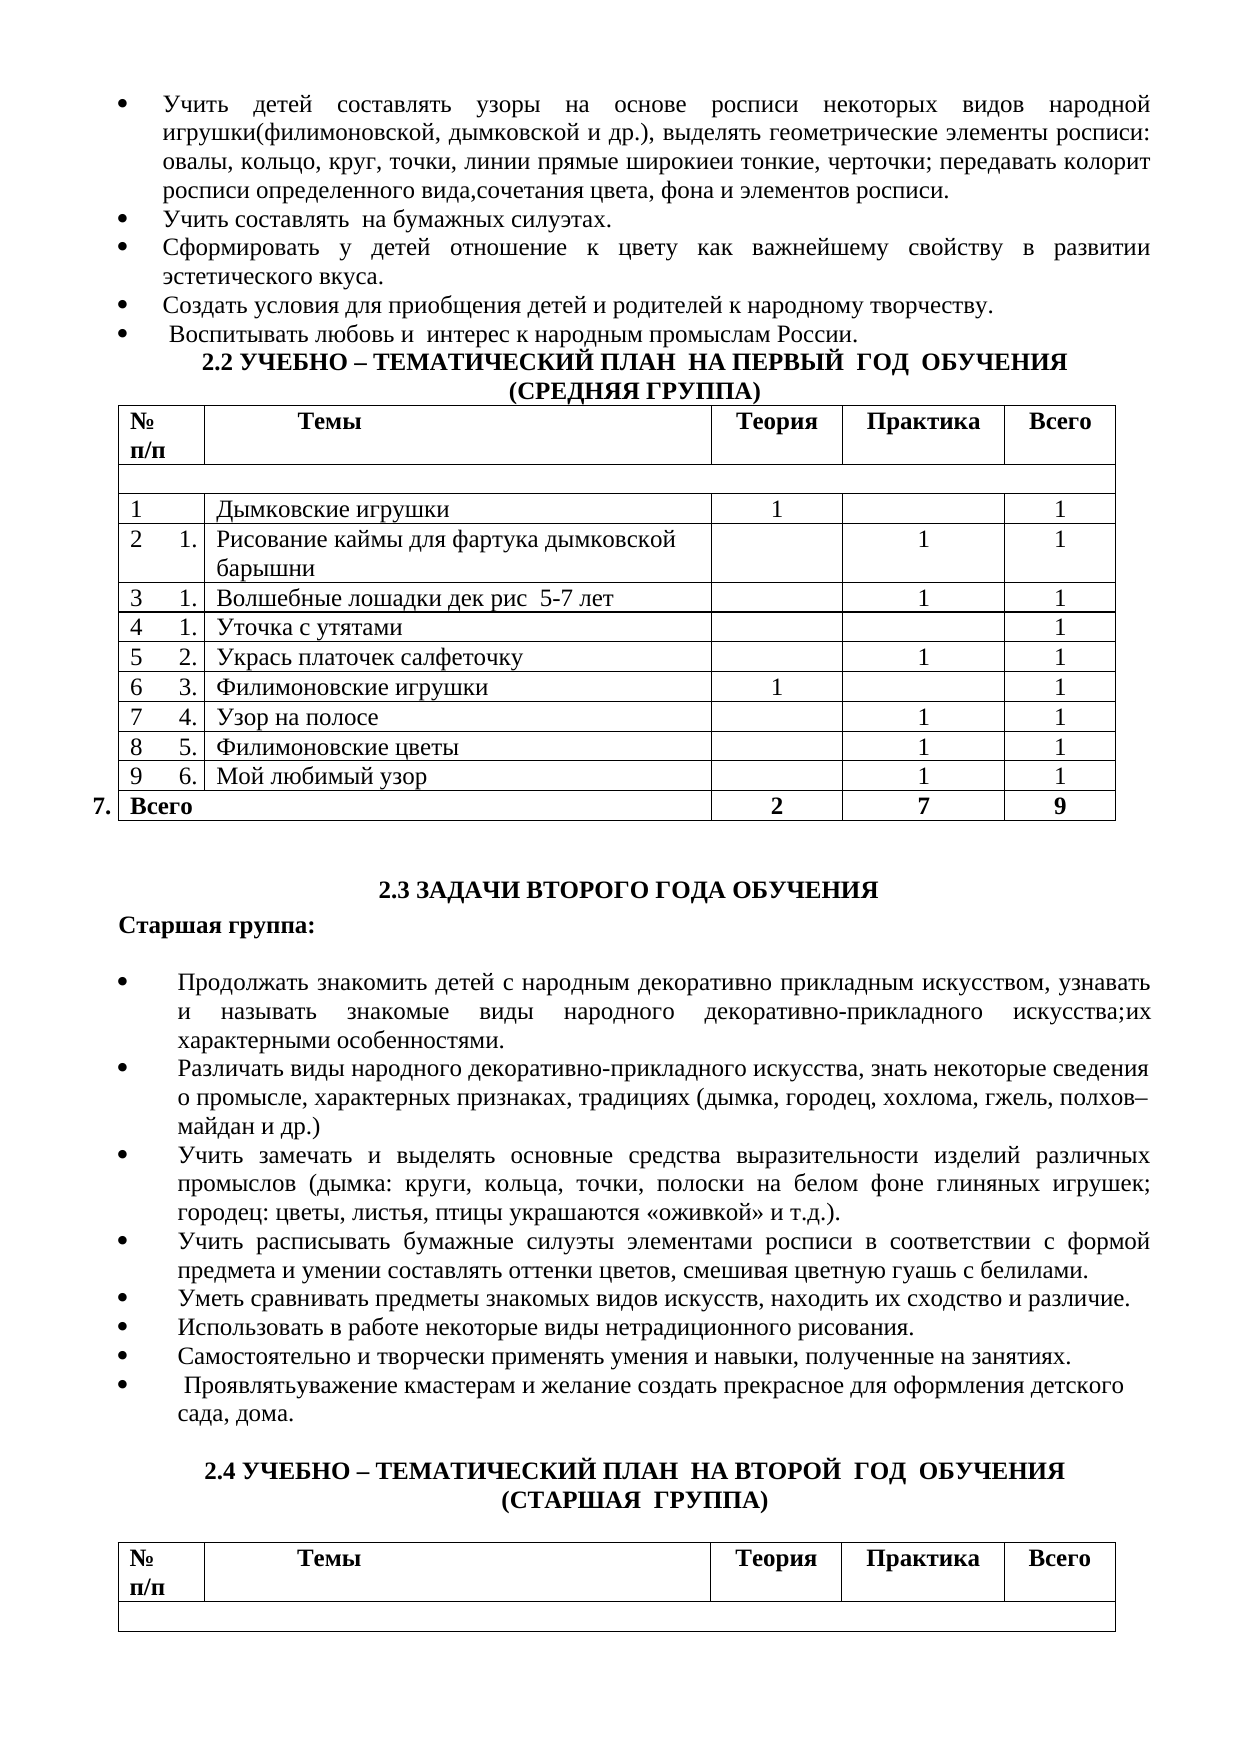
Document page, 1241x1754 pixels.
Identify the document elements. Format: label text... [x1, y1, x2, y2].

table_cell Филимоновские игрушки [205, 672, 711, 701]
table_cell 1 [1005, 702, 1115, 731]
table_cell 2 [119, 524, 204, 582]
table_cell 7 [119, 702, 204, 731]
list Сформировать у детей отношение к цвету как важнейшему свойству в развитии эстетического вкуса. [118, 232, 1152, 290]
table_cell [712, 583, 842, 611]
table_cell [712, 732, 842, 760]
table_cell [712, 613, 842, 641]
table_cell Укрась платочек салфеточку [205, 642, 711, 671]
subtitle 2.3 ЗАДАЧИ ВТОРОГО ГОДА ОБУЧЕНИЯ [118, 875, 1138, 903]
list Уметь сравнивать предметы знакомых видов искусств, находить их сходство и различие. [118, 1283, 1152, 1312]
text 2.4 УЧЕБНО – ТЕМАТИЧЕСКИЙ ПЛАН НА ВТОРОЙ ГОД ОБУЧЕНИЯ [118, 1456, 1152, 1485]
table_cell 2 [712, 791, 842, 820]
table_cell [119, 465, 1115, 493]
table_cell 1 [1005, 642, 1115, 671]
text (СТАРШАЯ ГРУППА) [118, 1485, 1152, 1513]
table_cell Мой любимый узор [205, 761, 711, 790]
table_cell 1 [1005, 524, 1115, 582]
table_header Всего [1005, 1543, 1115, 1601]
table_header Всего [1005, 406, 1115, 463]
table_header Практика [843, 406, 1004, 463]
table_header Теория [712, 406, 842, 463]
table_cell [712, 642, 842, 671]
table_cell 1 [1005, 494, 1115, 523]
table_cell 6 [119, 672, 204, 701]
table_cell 1 [1005, 732, 1115, 760]
table_cell 1 [1005, 583, 1115, 611]
table_cell [712, 702, 842, 731]
table_header Темы [205, 406, 711, 463]
table_cell [843, 613, 1004, 641]
table_header Темы [205, 1543, 710, 1601]
list Учить детей составлять узоры на основе росписи некоторых видов народной игрушки(филимоновской, дымковской и др.), выделять геометрические элементы росписи: овалы, кольцо, круг, точки, линии прямые широкиеи тонкие, черточки; передавать колорит росписи определенного вида,сочетания цвета, фона и элементов росписи. [118, 89, 1152, 204]
table_cell 1 [1005, 613, 1115, 641]
table_cell Узор на полосе [205, 702, 711, 731]
text Старшая группа: [118, 910, 1152, 938]
table_cell [119, 1602, 1115, 1631]
table_cell 9 [1005, 791, 1115, 820]
table_cell [712, 761, 842, 790]
table_cell 1 [1005, 672, 1115, 701]
table_cell [843, 672, 1004, 701]
table_cell 1 [843, 524, 1004, 582]
table_cell 7 [843, 791, 1004, 820]
table_header Теория [711, 1543, 841, 1601]
table_cell 1 [843, 702, 1004, 731]
list Продолжать знакомить детей с народным декоративно прикладным искусством, узнавать и называть знакомые виды народного декоративно-прикладного искусства;их характерными особенностями. [118, 967, 1152, 1053]
table_cell [712, 524, 842, 582]
table_header Практика [842, 1543, 1004, 1601]
table_cell [843, 494, 1004, 523]
table_header № п/п [119, 406, 204, 463]
list Использовать в работе некоторые виды нетрадиционного рисования. [118, 1312, 1152, 1341]
list Самостоятельно и творчески применять умения и навыки, полученные на занятиях. [118, 1341, 1152, 1370]
list Создать условия для приобщения детей и родителей к народному творчеству. [118, 290, 1152, 319]
table_cell 5 [119, 642, 204, 671]
table_cell Волшебные лошадки дек рис 5-7 лет [205, 583, 711, 611]
table_cell Всего [119, 791, 711, 820]
table_header № п/п [119, 1543, 204, 1601]
list Различать виды народного декоративно-прикладного искусства, знать некоторые сведения о промысле, характерных признаках, традициях (дымка, городец, хохлома, гжель, полхов– майдан и др.) [118, 1053, 1152, 1140]
list Воспитывать любовь и интерес к народным промыслам России. [118, 319, 1152, 347]
table_cell 1 [843, 583, 1004, 611]
table_cell 1 [712, 672, 842, 701]
list Учить замечать и выделять основные средства выразительности изделий различных промыслов (дымка: круги, кольца, точки, полоски на белом фоне глиняных игрушек; городец: цветы, листья, птицы украшаются «оживкой» и т.д.). [118, 1140, 1152, 1226]
table_cell 1 [843, 642, 1004, 671]
table_cell 1 [119, 494, 204, 523]
text (СРЕДНЯЯ ГРУППА) [118, 376, 1152, 405]
table_cell 4 [119, 613, 204, 641]
table_cell Дымковские игрушки [205, 494, 711, 523]
list Учить составлять на бумажных силуэтах. [118, 204, 1152, 232]
table_cell 1 [1005, 761, 1115, 790]
list Учить расписывать бумажные силуэты элементами росписи в соответствии с формой предмета и умении составлять оттенки цветов, смешивая цветную гуашь с белилами. [118, 1226, 1152, 1283]
table_cell Филимоновские цветы [205, 732, 711, 760]
text 2.2 УЧЕБНО – ТЕМАТИЧЕСКИЙ ПЛАН НА ПЕРВЫЙ ГОД ОБУЧЕНИЯ [118, 347, 1152, 376]
table_cell Уточка с утятами [205, 613, 711, 641]
table_cell 1 [712, 494, 842, 523]
list Проявлятьуважение кмастерам и желание создать прекрасное для оформления детского сада, дома. [118, 1370, 1152, 1427]
table_cell 1 [843, 761, 1004, 790]
table_cell 8 [119, 732, 204, 760]
table_cell 1 [843, 732, 1004, 760]
table_cell 3 [119, 583, 204, 611]
table_cell 9 [119, 761, 204, 790]
table_cell Рисование каймы для фартука дымковской барышни [205, 524, 711, 582]
